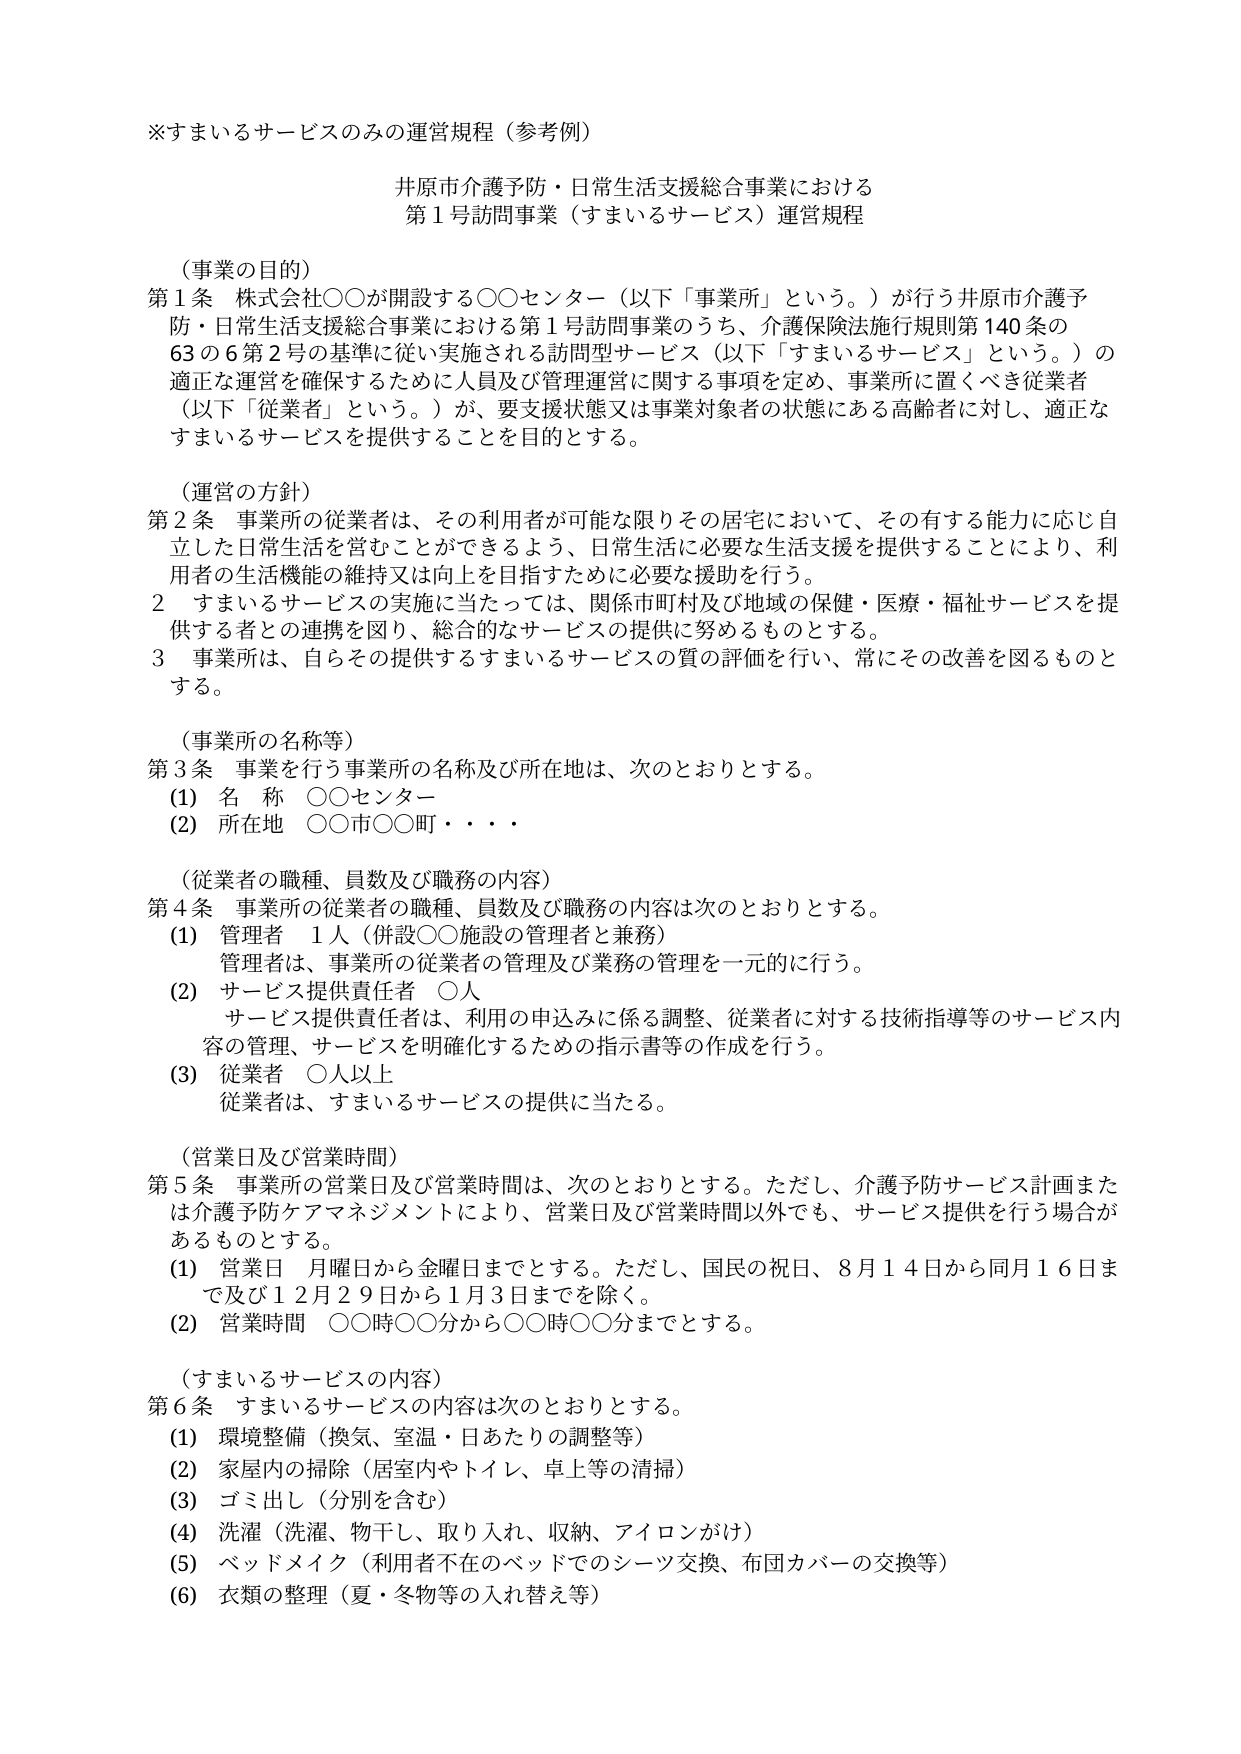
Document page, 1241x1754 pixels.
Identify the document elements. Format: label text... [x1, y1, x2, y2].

text （営業日及び営業時間） [148, 1143, 1122, 1171]
text (1) 名 称 ○○センター [148, 783, 1122, 811]
text 井原市介護予防・日常生活支援総合事業における [148, 173, 1122, 201]
text ※すまいるサービスのみの運営規程（参考例） [148, 118, 1122, 146]
text ３ 事業所は、自らその提供するすまいるサービスの質の評価を行い、常にその改善を図るものとする。 [148, 644, 1122, 700]
text (4) 洗濯（洗濯、物干し、取り入れ、収納、アイロンがけ） [169, 1515, 1122, 1547]
text 第６条 すまいるサービスの内容は次のとおりとする。 [148, 1393, 1122, 1420]
text (2) 所在地 ○○市○○町・・・・ [148, 811, 1122, 838]
text (1) 営業日 月曜日から金曜日までとする。ただし、国民の祝日、８月１４日から同月１６日まで及び１２月２９日から１月３日までを除く。 [169, 1254, 1122, 1309]
text (2) 家屋内の掃除（居室内やトイレ、卓上等の清掃） [148, 1452, 1122, 1483]
text (2) サービス提供責任者 ○人 [170, 977, 1122, 1005]
text 63の6第2号の基準に従い実施される訪問型サービス（以下「すまいるサービス」という。）の適正な運営を確保するために人員及び管理運営に関する事項を定め、事業所に置くべき従業者（以下「従業者」という。）が、要支援状態又は事業対象者の状態にある高齢者に対し、適正なすまいるサービスを提供することを目的とする。 [169, 340, 1122, 451]
text （すまいるサービスの内容） [148, 1365, 1122, 1393]
text (2) 営業時間 ○○時○○分から○○時○○分までとする。 [170, 1309, 1122, 1337]
text （事業の目的） [148, 257, 1122, 284]
text 第４条 事業所の従業者の職種、員数及び職務の内容は次のとおりとする。 [148, 894, 1122, 922]
text 管理者は、事業所の従業者の管理及び業務の管理を一元的に行う。 [170, 949, 1122, 977]
text 第３条 事業を行う事業所の名称及び所在地は、次のとおりとする。 [148, 755, 1122, 783]
text ２ すまいるサービスの実施に当たっては、関係市町村及び地域の保健・医療・福祉サービスを提供する者との連携を図り、総合的なサービスの提供に努めるものとする。 [148, 589, 1122, 644]
text 第５条 事業所の営業日及び営業時間は、次のとおりとする。ただし、介護予防サービス計画または介護予防ケアマネジメントにより、営業日及び営業時間以外でも、サービス提供を行う場合があるものとする。 [148, 1171, 1122, 1254]
text 従業者は、すまいるサービスの提供に当たる。 [170, 1088, 1122, 1116]
text (3) 従業者 ○人以上 [170, 1060, 1122, 1088]
text (6) 衣類の整理（夏・冬物等の入れ替え等） [169, 1578, 1122, 1610]
text 第１号訪問事業（すまいるサービス）運営規程 [148, 201, 1122, 229]
text (1) 環境整備（換気、室温・日あたりの調整等） [169, 1420, 1122, 1452]
text (5) ベッドメイク（利用者不在のベッドでのシーツ交換、布団カバーの交換等） [169, 1547, 1122, 1578]
text 第１条 株式会社○○が開設する○○センター（以下「事業所」という。）が行う井原市介護予防・日常生活支援総合事業における第１号訪問事業のうち、介護保険法施行規則第140条の [148, 284, 1122, 340]
text (1) 管理者 １人（併設○○施設の管理者と兼務） [170, 922, 1122, 949]
text サービス提供責任者は、利用の申込みに係る調整、従業者に対する技術指導等のサービス内容の管理、サービスを明確化するための指示書等の作成を行う。 [202, 1005, 1122, 1060]
text （従業者の職種、員数及び職務の内容） [148, 866, 1122, 894]
text 第２条 事業所の従業者は、その利用者が可能な限りその居宅において、その有する能力に応じ自立した日常生活を営むことができるよう、日常生活に必要な生活支援を提供することにより、利用者の生活機能の維持又は向上を目指すために必要な援助を行う。 [148, 506, 1122, 589]
text （運営の方針） [148, 478, 1122, 506]
text (3) ゴミ出し（分別を含む） [169, 1483, 1122, 1515]
text （事業所の名称等） [148, 728, 1122, 755]
